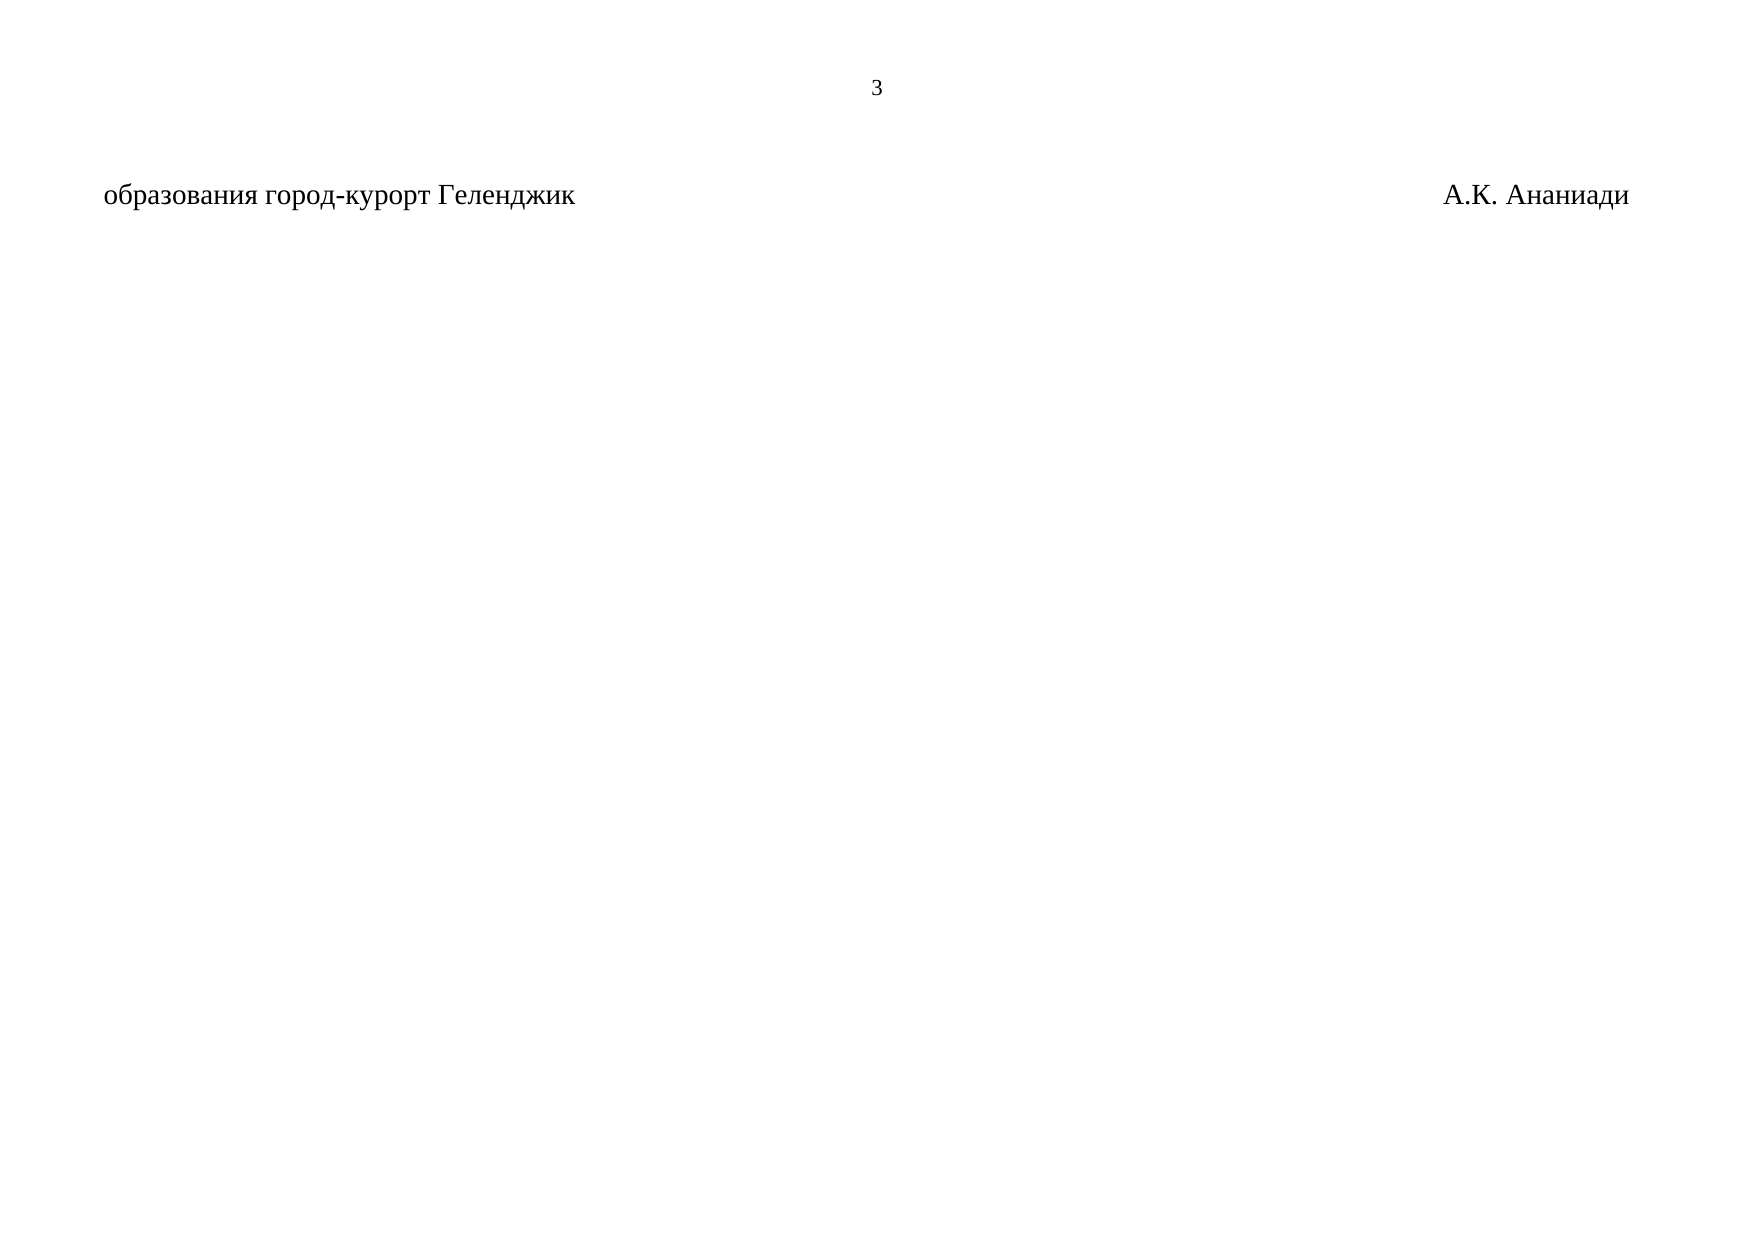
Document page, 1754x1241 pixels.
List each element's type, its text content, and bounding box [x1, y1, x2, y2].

text образования город-курорт Геленджик А.К. Ананиади [103, 177, 1636, 211]
